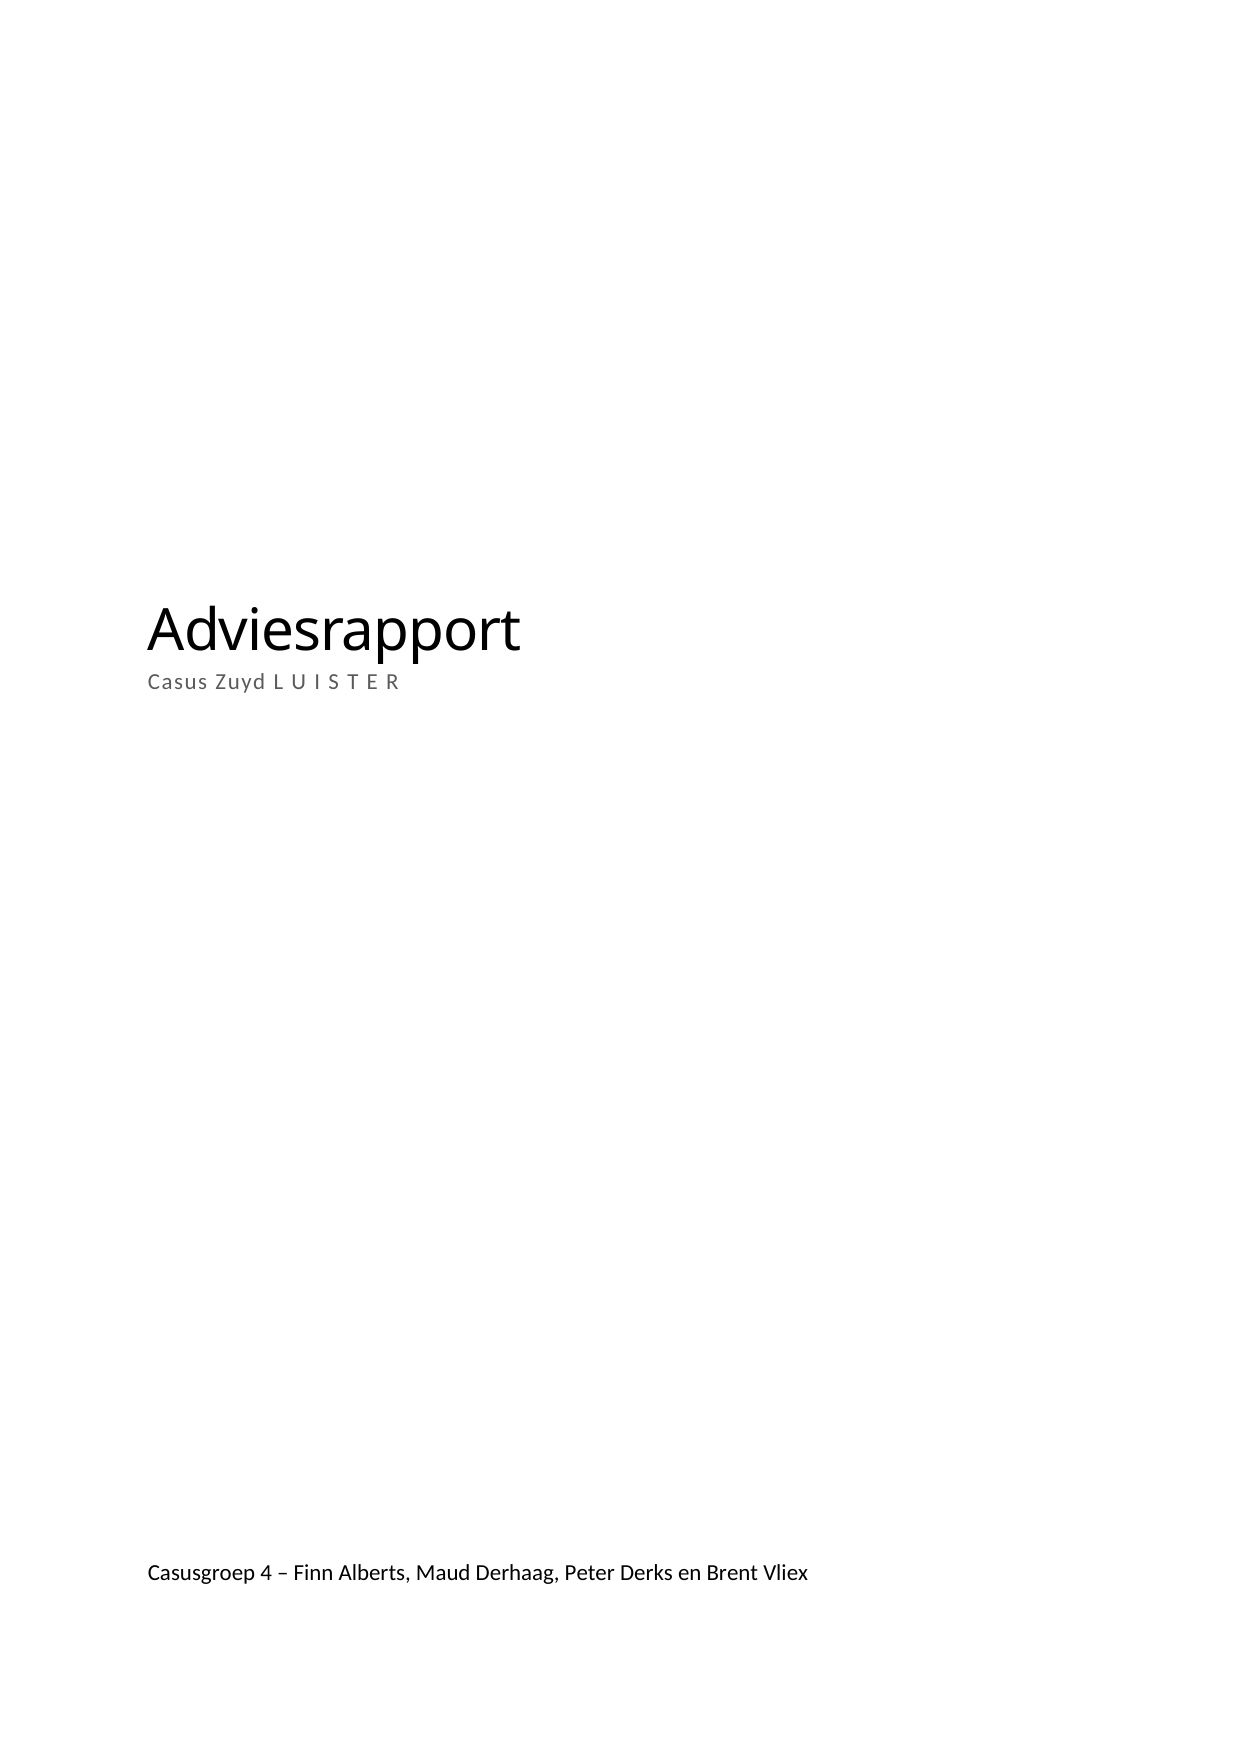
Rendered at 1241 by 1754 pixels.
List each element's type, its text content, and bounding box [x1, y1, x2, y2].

text Casusgroep 4 – Finn Alberts, Maud Derhaag, Peter Derks en Brent Vliex [148, 1558, 1093, 1586]
subtitle Casus Zuyd L U I S T E R [148, 667, 1093, 695]
title Adviesrapport [148, 588, 1093, 667]
